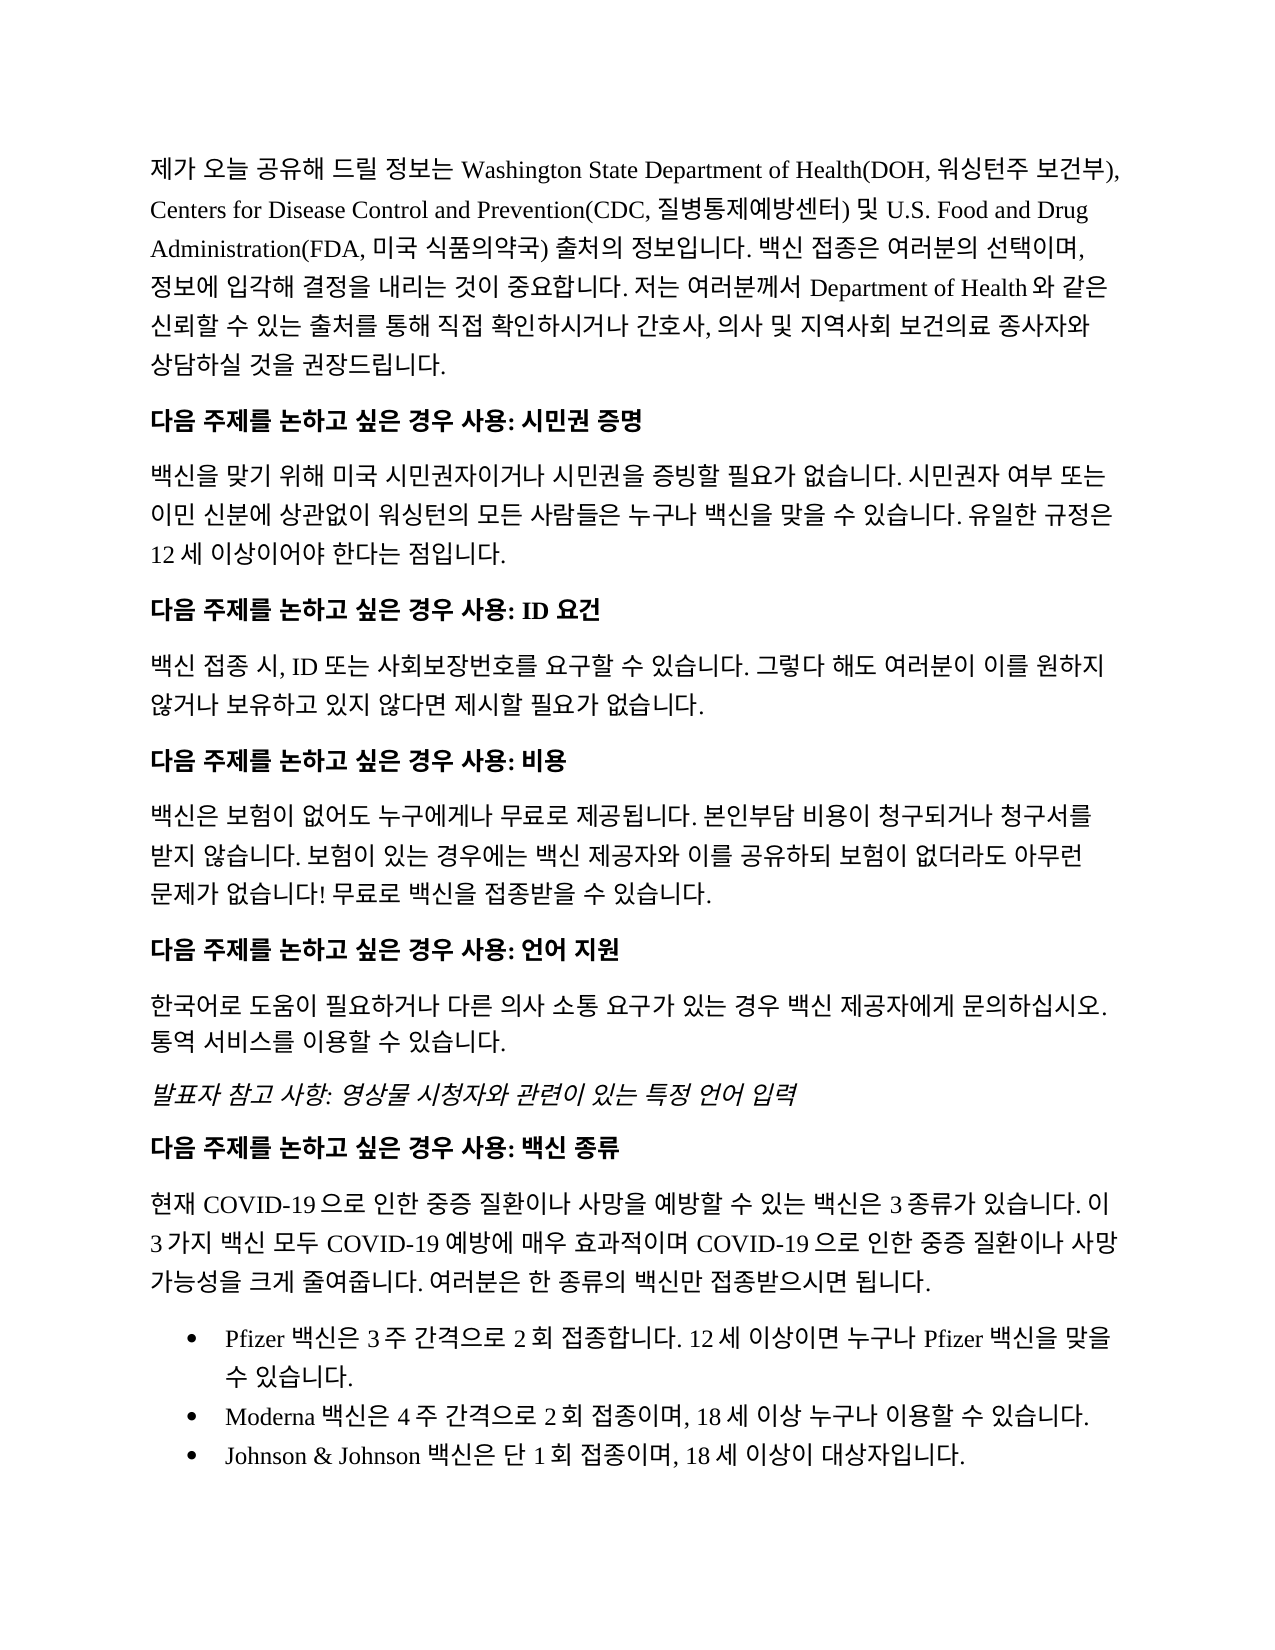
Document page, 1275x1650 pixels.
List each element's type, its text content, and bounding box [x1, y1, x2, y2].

text 발표자 참고 사항: 영상물 시청자와 관련이 있는 특정 언어 입력 [150, 1076, 1125, 1112]
text 다음 주제를 논하고 싶은 경우 사용: 백신 종류 [150, 1128, 1125, 1165]
text 백신을 맞기 위해 미국 시민권자이거나 시민권을 증빙할 필요가 없습니다. 시민권자 여부 또는 이민 신분에 상관없이 워싱턴의 모든 사람들은 누구나 백신을 맞을 수 있습니다. 유일한 규정은 12세 이상이어야 한다는 점입니다. [150, 457, 1125, 571]
text 한국어로 도움이 필요하거나 다른 의사 소통 요구가 있는 경우 백신 제공자에게 문의하십시오. 통역 서비스를 이용할 수 있습니다. [150, 986, 1125, 1059]
text 제가 오늘 공유해 드릴 정보는 Washington State Department of Health(DOH, 워싱턴주 보건부), Centers for Disease Control and Prevention(CDC, 질병통제예방센터) 및 U.S. Food and Drug Administration(FDA, 미국 식품의약국) 출처의 정보입니다. 백신 접종은 여러분의 선택이며, 정보에 입각해 결정을 내리는 것이 중요합니다. 저는 여러분께서 Department of Health와 같은 신뢰할 수 있는 출처를 통해 직접 확인하시거나 간호사, 의사 및 지역사회 보건의료 종사자와 상담하실 것을 권장드립니다. [150, 150, 1125, 382]
text 백신 접종 시, ID 또는 사회보장번호를 요구할 수 있습니다. 그렇다 해도 여러분이 이를 원하지 않거나 보유하고 있지 않다면 제시할 필요가 없습니다. [150, 646, 1125, 722]
text 다음 주제를 논하고 싶은 경우 사용: 언어 지원 [150, 931, 1125, 967]
text 다음 주제를 논하고 싶은 경우 사용: 시민권 증명 [150, 401, 1125, 437]
list Moderna 백신은 4주 간격으로 2회 접종이며, 18세 이상 누구나 이용할 수 있습니다. [187, 1396, 1125, 1432]
text 다음 주제를 논하고 싶은 경우 사용: ID 요건 [150, 591, 1125, 627]
list Johnson & Johnson 백신은 단 1회 접종이며, 18세 이상이 대상자입니다. [187, 1435, 1125, 1472]
list Pfizer 백신은 3주 간격으로 2회 접종합니다. 12세 이상이면 누구나 Pfizer 백신을 맞을 수 있습니다. [187, 1318, 1125, 1393]
text 현재 COVID-19으로 인한 중증 질환이나 사망을 예방할 수 있는 백신은 3종류가 있습니다. 이 3가지 백신 모두 COVID-19 예방에 매우 효과적이며 COVID-19으로 인한 중증 질환이나 사망 가능성을 크게 줄여줍니다. 여러분은 한 종류의 백신만 접종받으시면 됩니다. [150, 1184, 1125, 1299]
text 다음 주제를 논하고 싶은 경우 사용: 비용 [150, 741, 1125, 777]
text 백신은 보험이 없어도 누구에게나 무료로 제공됩니다. 본인부담 비용이 청구되거나 청구서를 받지 않습니다. 보험이 있는 경우에는 백신 제공자와 이를 공유하되 보험이 없더라도 아무런 문제가 없습니다! 무료로 백신을 접종받을 수 있습니다. [150, 797, 1125, 911]
